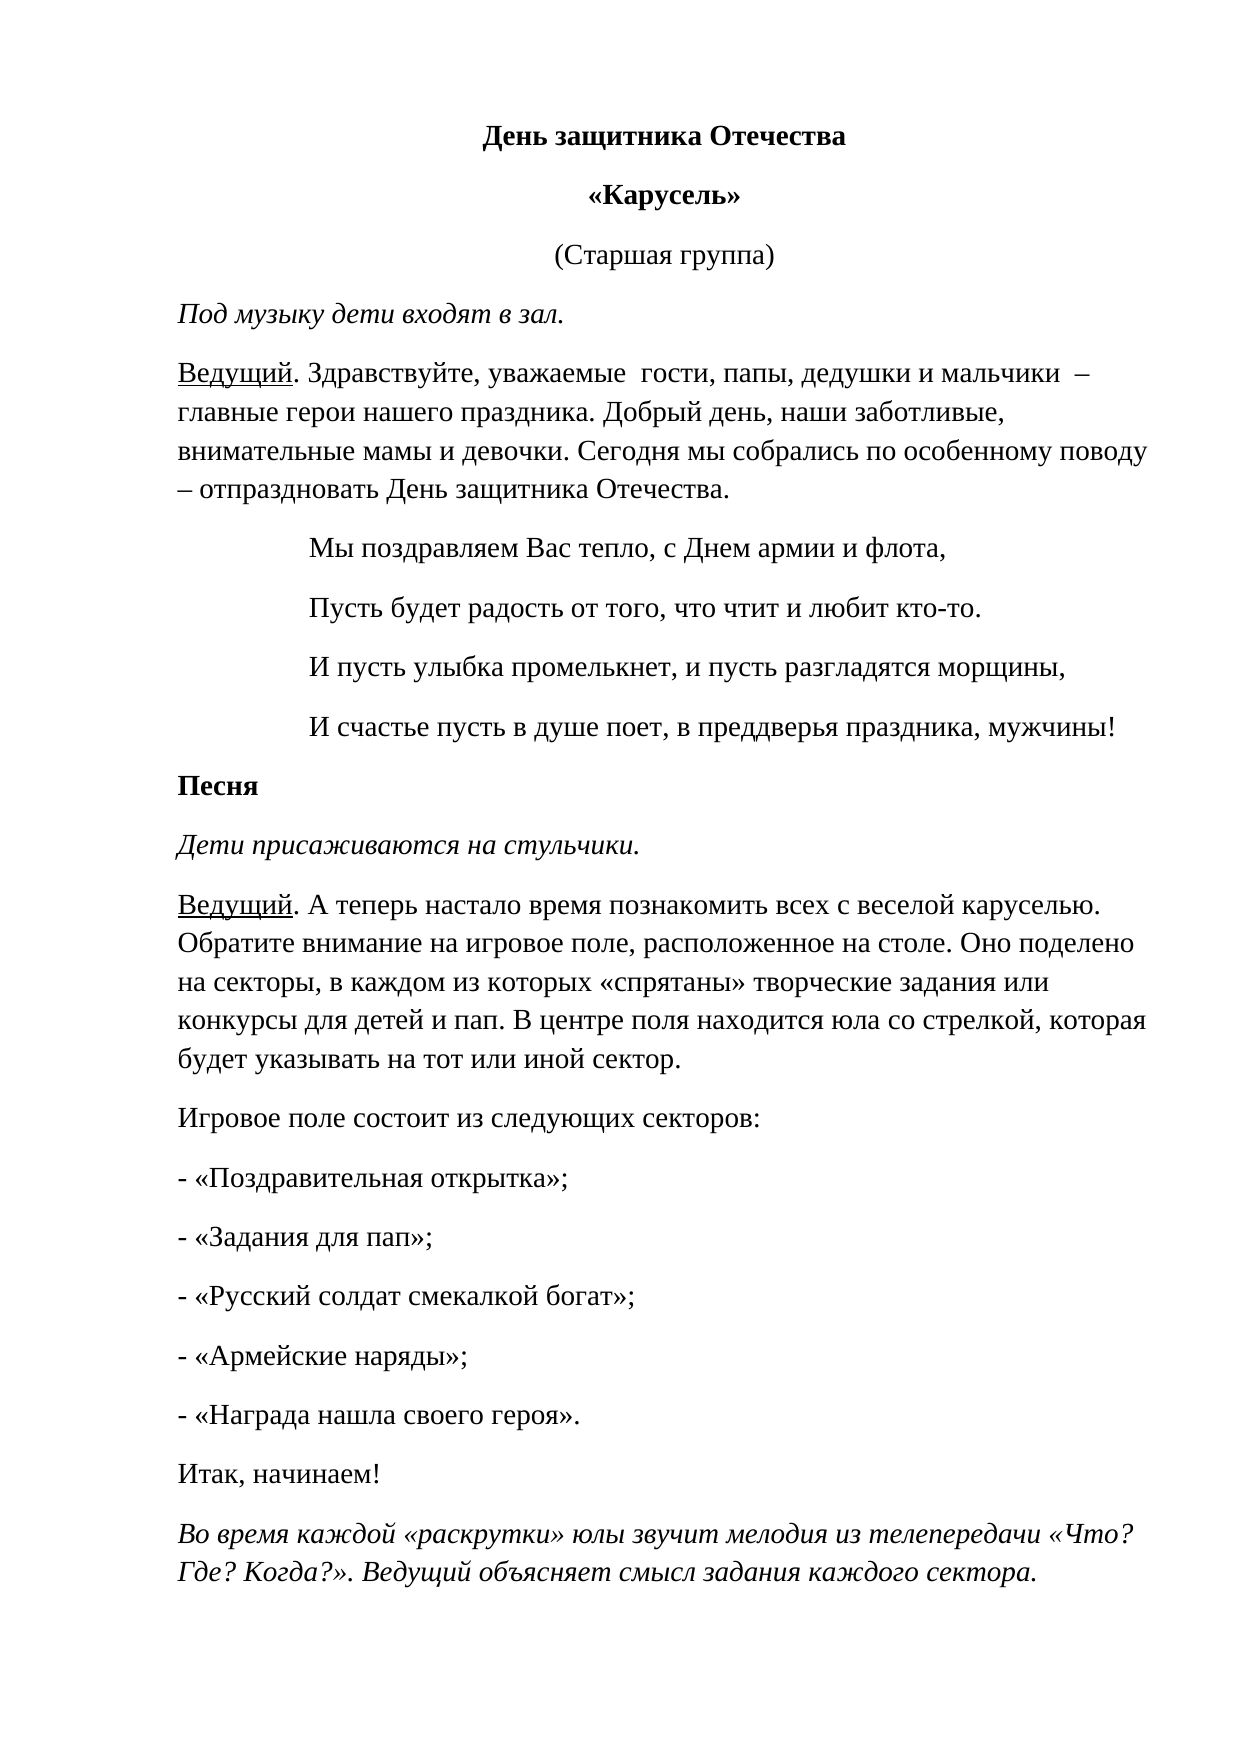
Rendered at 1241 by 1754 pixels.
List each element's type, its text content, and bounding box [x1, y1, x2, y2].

text Ведущий. А теперь настало время познакомить всех с веселой каруселью. Обратите внимание на игровое поле, расположенное на столе. Оно поделено на секторы, в каждом из которых «спрятаны» творческие задания или конкурсы для детей и пап. В центре поля находится юла со стрелкой, которая будет указывать на тот или иной сектор. [177, 887, 1152, 1074]
text Игровое поле состоит из следующих секторов: [177, 1100, 1152, 1134]
text День защитника Отечества [177, 118, 1152, 152]
text - «Награда нашла своего героя». [177, 1397, 1152, 1431]
text Дети присаживаются на стульчики. [177, 827, 1152, 861]
text - «Задания для пап»; [177, 1219, 1152, 1253]
text (Старшая группа) [177, 237, 1152, 270]
text Песня [177, 768, 1152, 802]
text Под музыку дети входят в зал. [177, 296, 1152, 330]
text Пусть будет радость от того, что чтит и любит кто-то. [177, 590, 1152, 623]
text И пусть улыбка промелькнет, и пусть разгладятся морщины, [177, 649, 1152, 683]
text Во время каждой «раскрутки» юлы звучит мелодия из телепередачи «Что? Где? Когда?». Ведущий объясняет смысл задания каждого сектора. [177, 1516, 1152, 1588]
text Ведущий. Здравствуйте, уважаемые гости, папы, дедушки и мальчики – главные герои нашего праздника. Добрый день, наши заботливые, внимательные мамы и девочки. Сегодня мы собрались по особенному поводу – отпраздновать День защитника Отечества. [177, 356, 1152, 505]
text Мы поздравляем Вас тепло, с Днем армии и флота, [177, 531, 1152, 564]
text И счастье пусть в душе поет, в преддверья праздника, мужчины! [177, 709, 1152, 742]
text «Карусель» [177, 177, 1152, 211]
text - «Армейские наряды»; [177, 1338, 1152, 1371]
text - «Русский солдат смекалкой богат»; [177, 1278, 1152, 1312]
text - «Поздравительная открытка»; [177, 1160, 1152, 1193]
text Итак, начинаем! [177, 1457, 1152, 1490]
